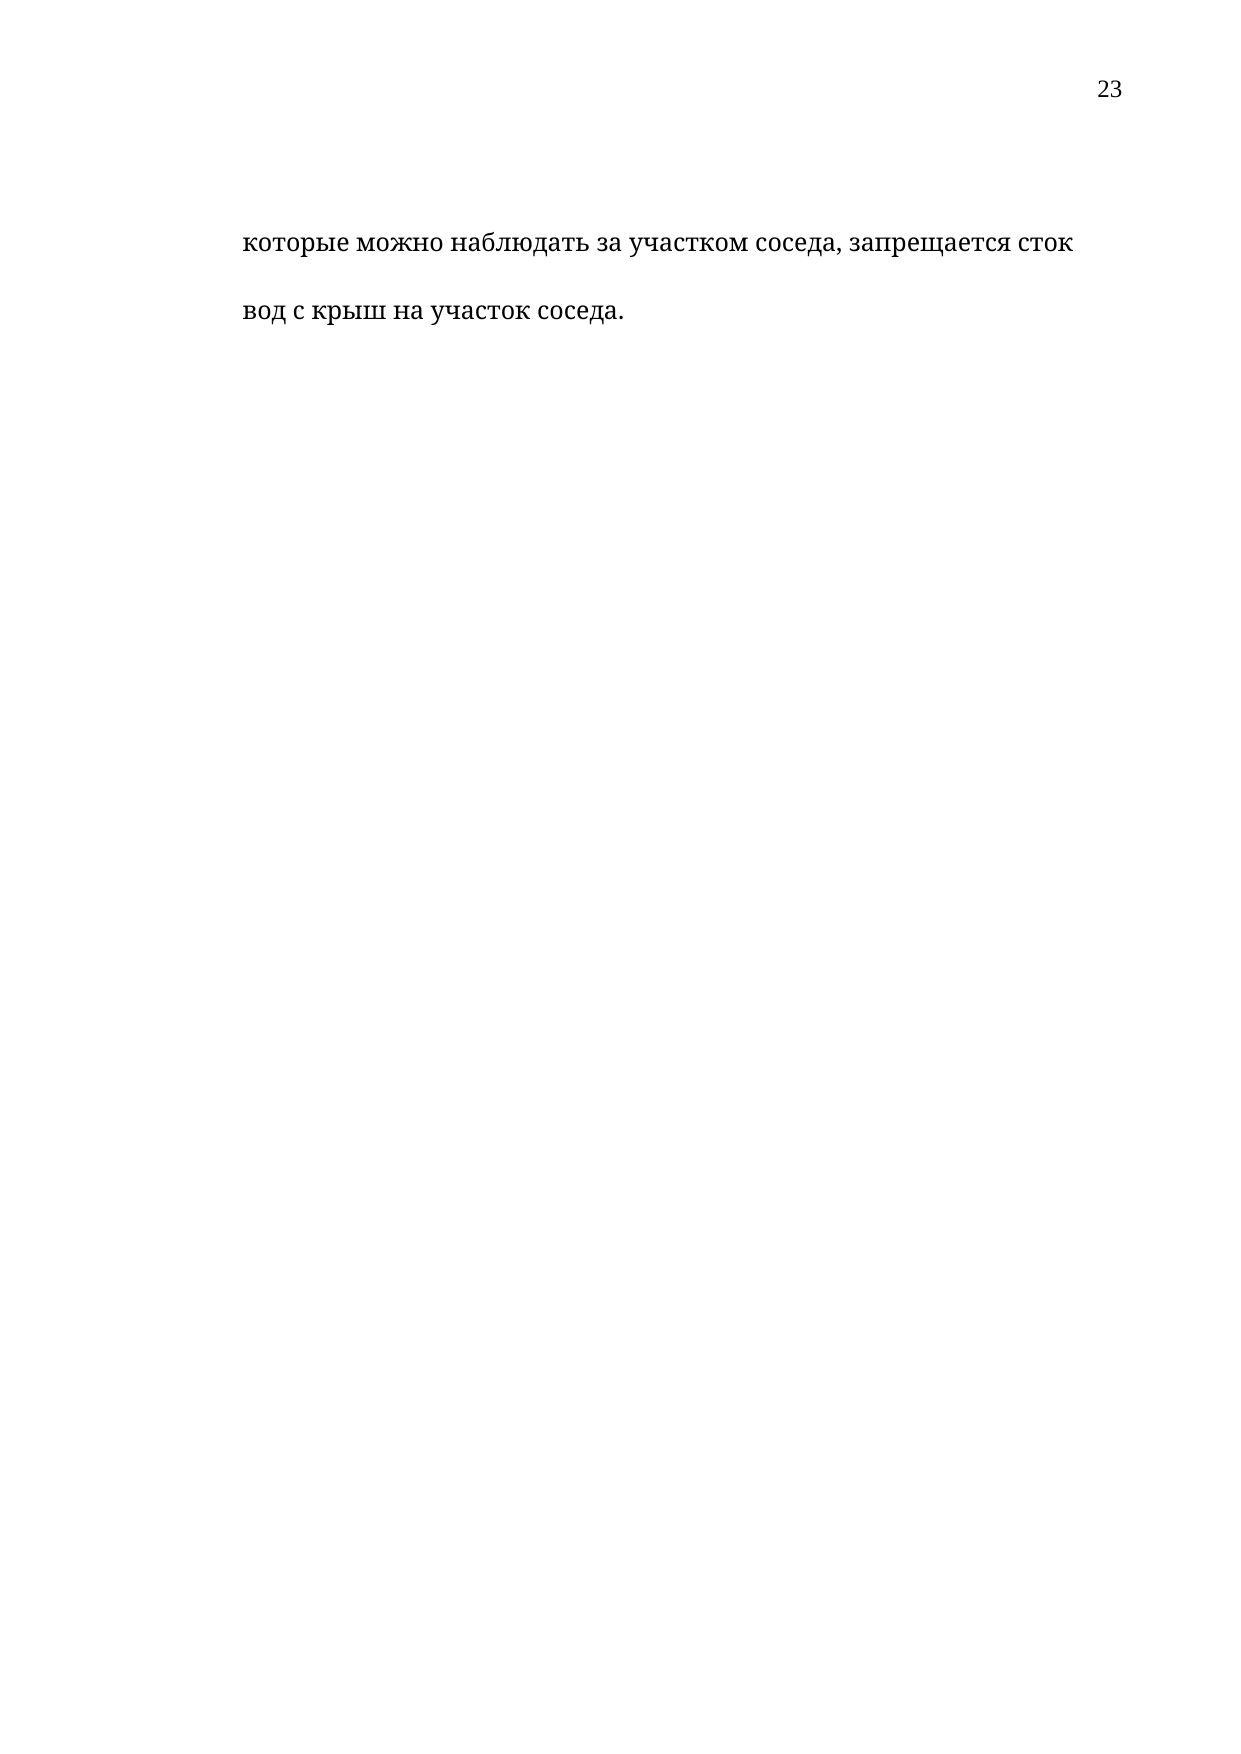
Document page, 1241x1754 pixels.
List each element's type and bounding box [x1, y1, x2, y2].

text [242, 224, 1122, 327]
